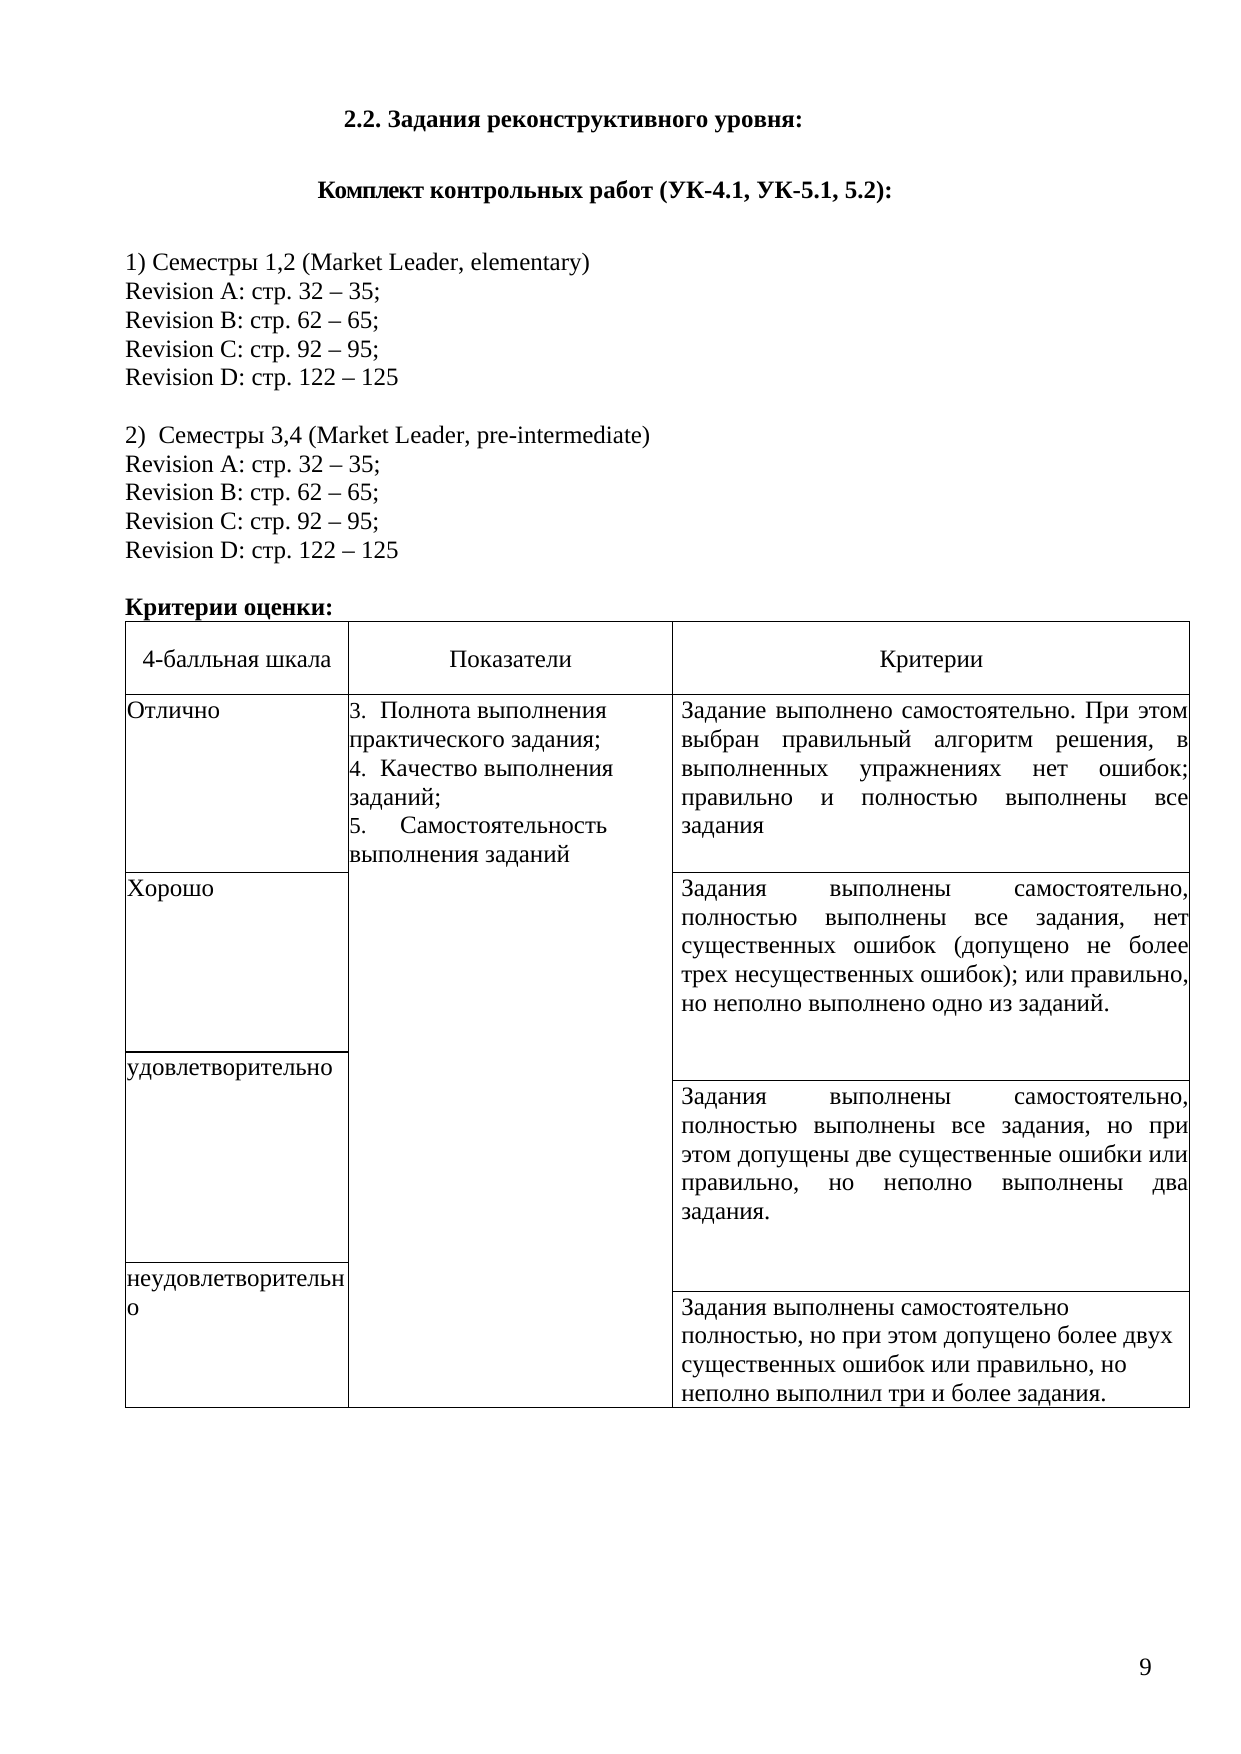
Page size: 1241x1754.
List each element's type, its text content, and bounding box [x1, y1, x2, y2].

text 2) Cеместры 3,4 (Market Leader, pre-intermediate) [125, 420, 1152, 449]
table_cell удовлетворительно [126, 1053, 348, 1262]
table_header 4-балльная шкала [126, 622, 348, 694]
table_cell Отлично [126, 695, 348, 872]
text Revision C: стр. 92 – 95; [125, 334, 1152, 362]
table_cell неудовлетворительно [126, 1263, 348, 1407]
table_cell Хорошо [126, 873, 348, 1051]
table_header Показатели [349, 622, 672, 694]
table_cell Задание выполнено самостоятельно. При этом выбран правильный алгоритм решения, в выполненных упражнениях нет ошибок; правильно и полностью выполнены все задания [673, 695, 1189, 872]
table_cell Задания выполнены самостоятельно полностью, но при этом допущено более двух существенных ошибок или правильно, но неполно выполнил три и более задания. [673, 1292, 1189, 1407]
table_cell Задания выполнены самостоятельно, полностью выполнены все задания, но при этом допущены две существенные ошибки или правильно, но неполно выполнены два задания. [673, 1081, 1189, 1291]
table_cell Полнота выполнения практического задания; Качество выполнения заданий; Самостоятельность выполнения заданий [349, 695, 672, 1407]
text Revision A: стр. 32 – 35; [125, 276, 1152, 305]
text Revision B: стр. 62 – 65; [125, 305, 1152, 334]
text 2.2. Задания реконструктивного уровня: [125, 104, 1152, 132]
text Критерии оценки: [125, 592, 1152, 621]
text Revision D: стр. 122 – 125 [125, 362, 1152, 391]
text Revision A: стр. 32 – 35; [125, 449, 1152, 477]
text Revision B: стр. 62 – 65; [125, 477, 1152, 506]
text Revision C: стр. 92 – 95; [125, 506, 1152, 535]
table_header Критерии [673, 622, 1189, 694]
table_cell Задания выполнены самостоятельно, полностью выполнены все задания, нет существенных ошибок (допущено не более трех несущественных ошибок); или правильно, но неполно выполнено одно из заданий. [673, 873, 1189, 1080]
text 1) Семестры 1,2 (Market Leader, elementary) [125, 247, 1152, 276]
text Комплект контрольных работ (УК-4.1, УК-5.1, 5.2): [125, 176, 1152, 204]
text Revision D: стр. 122 – 125 [125, 535, 1152, 564]
